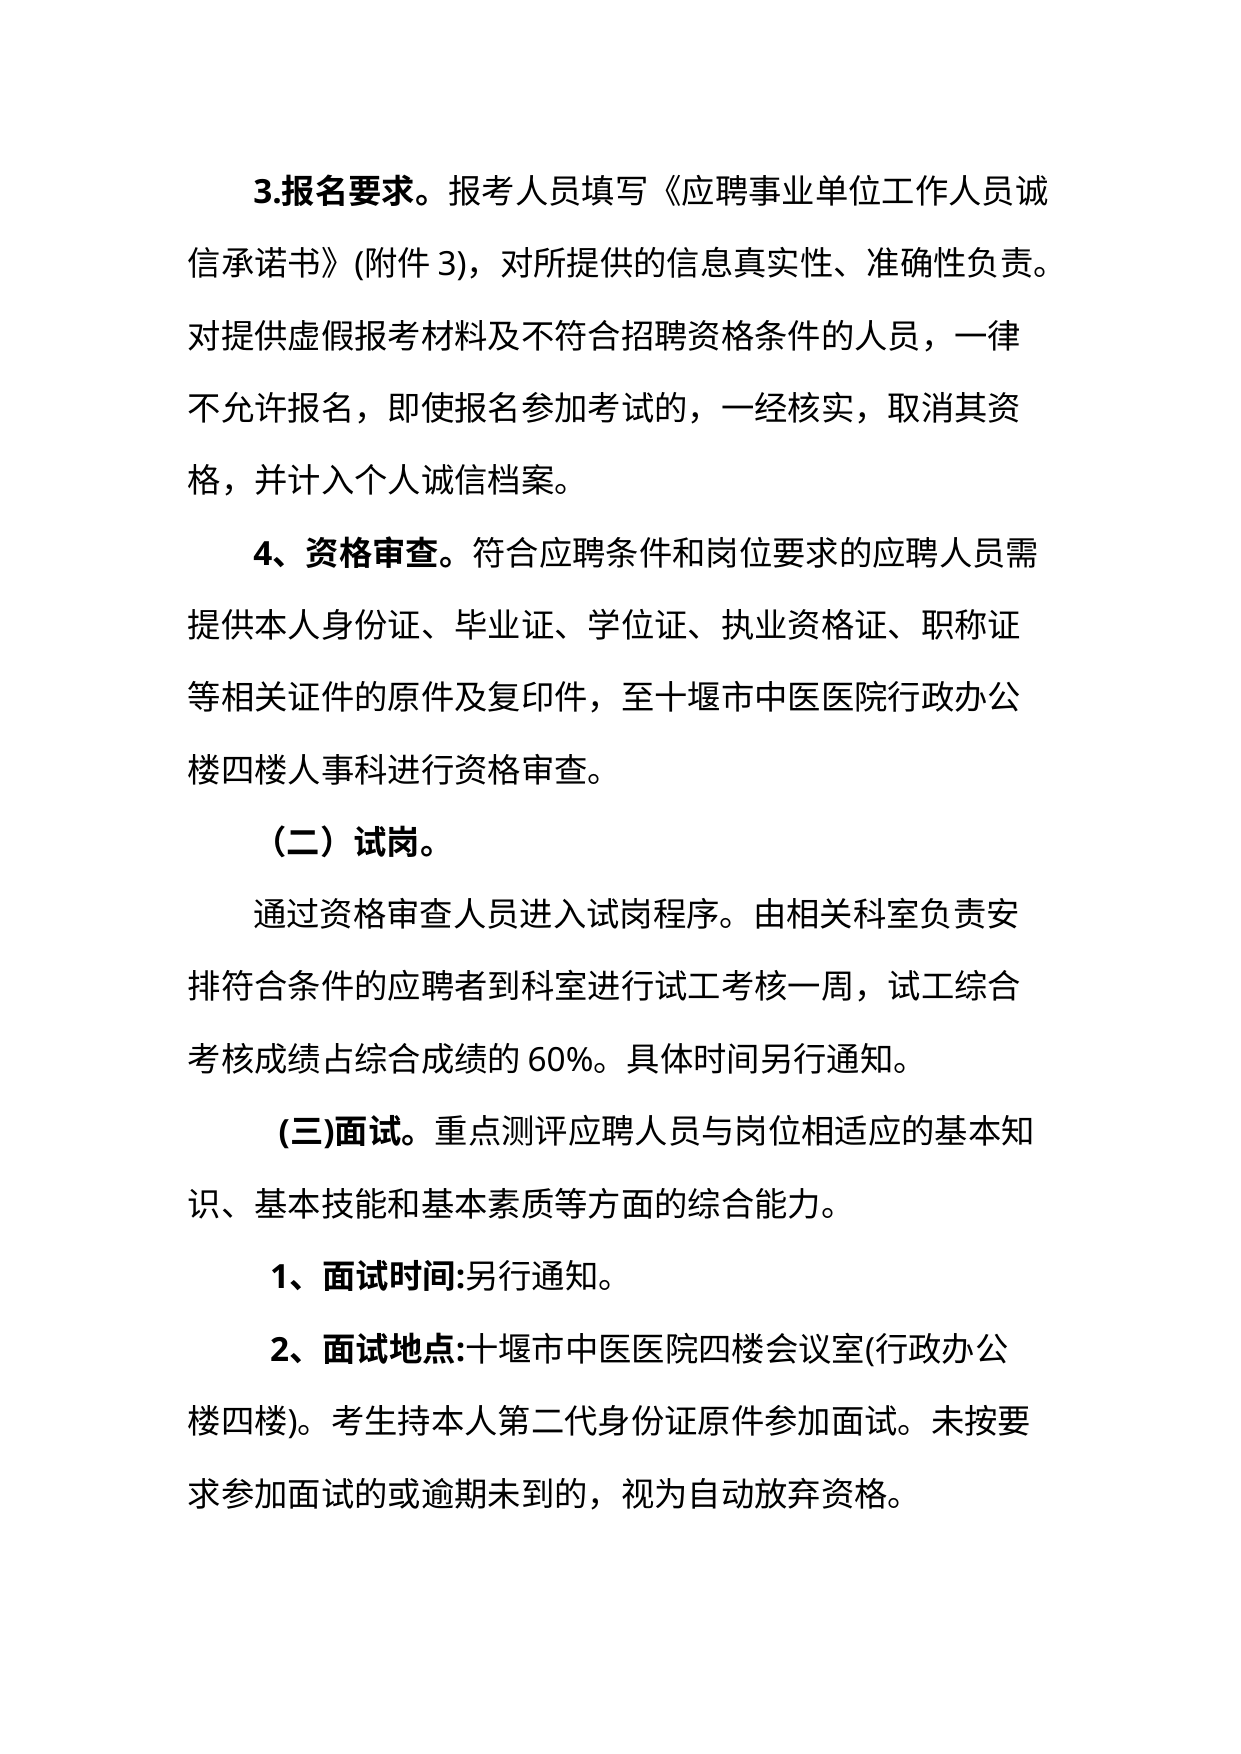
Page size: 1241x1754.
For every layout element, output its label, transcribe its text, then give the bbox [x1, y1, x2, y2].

text 通过资格审查人员进入试岗程序。由相关科室负责安排符合条件的应聘者到科室进行试工考核一周，试工综合考核成绩占综合成绩的60%。具体时间另行通知。 [187, 888, 1053, 1081]
text 2、面试地点:十堰市中医医院四楼会议室(行政办公 [187, 1323, 1053, 1371]
text (三)面试。重点测评应聘人员与岗位相适应的基本知识、基本技能和基本素质等方面的综合能力。 [187, 1105, 1053, 1226]
text 3.报名要求。报考人员填写《应聘事业单位工作人员诚信承诺书》(附件3)，对所提供的信息真实性、准确性负责。对提供虚假报考材料及不符合招聘资格条件的人员，一律不允许报名，即使报名参加考试的，一经核实，取消其资格，并计入个人诚信档案。 [187, 164, 1053, 502]
text 楼四楼)。考生持本人第二代身份证原件参加面试。未按要求参加面试的或逾期未到的，视为自动放弃资格。 [187, 1395, 1053, 1516]
text （二）试岗。 [187, 816, 1053, 864]
text 4、资格审查。符合应聘条件和岗位要求的应聘人员需提供本人身份证、毕业证、学位证、执业资格证、职称证等相关证件的原件及复印件，至十堰市中医医院行政办公楼四楼人事科进行资格审查。 [187, 526, 1053, 792]
text 1、面试时间:另行通知。 [187, 1250, 1053, 1298]
